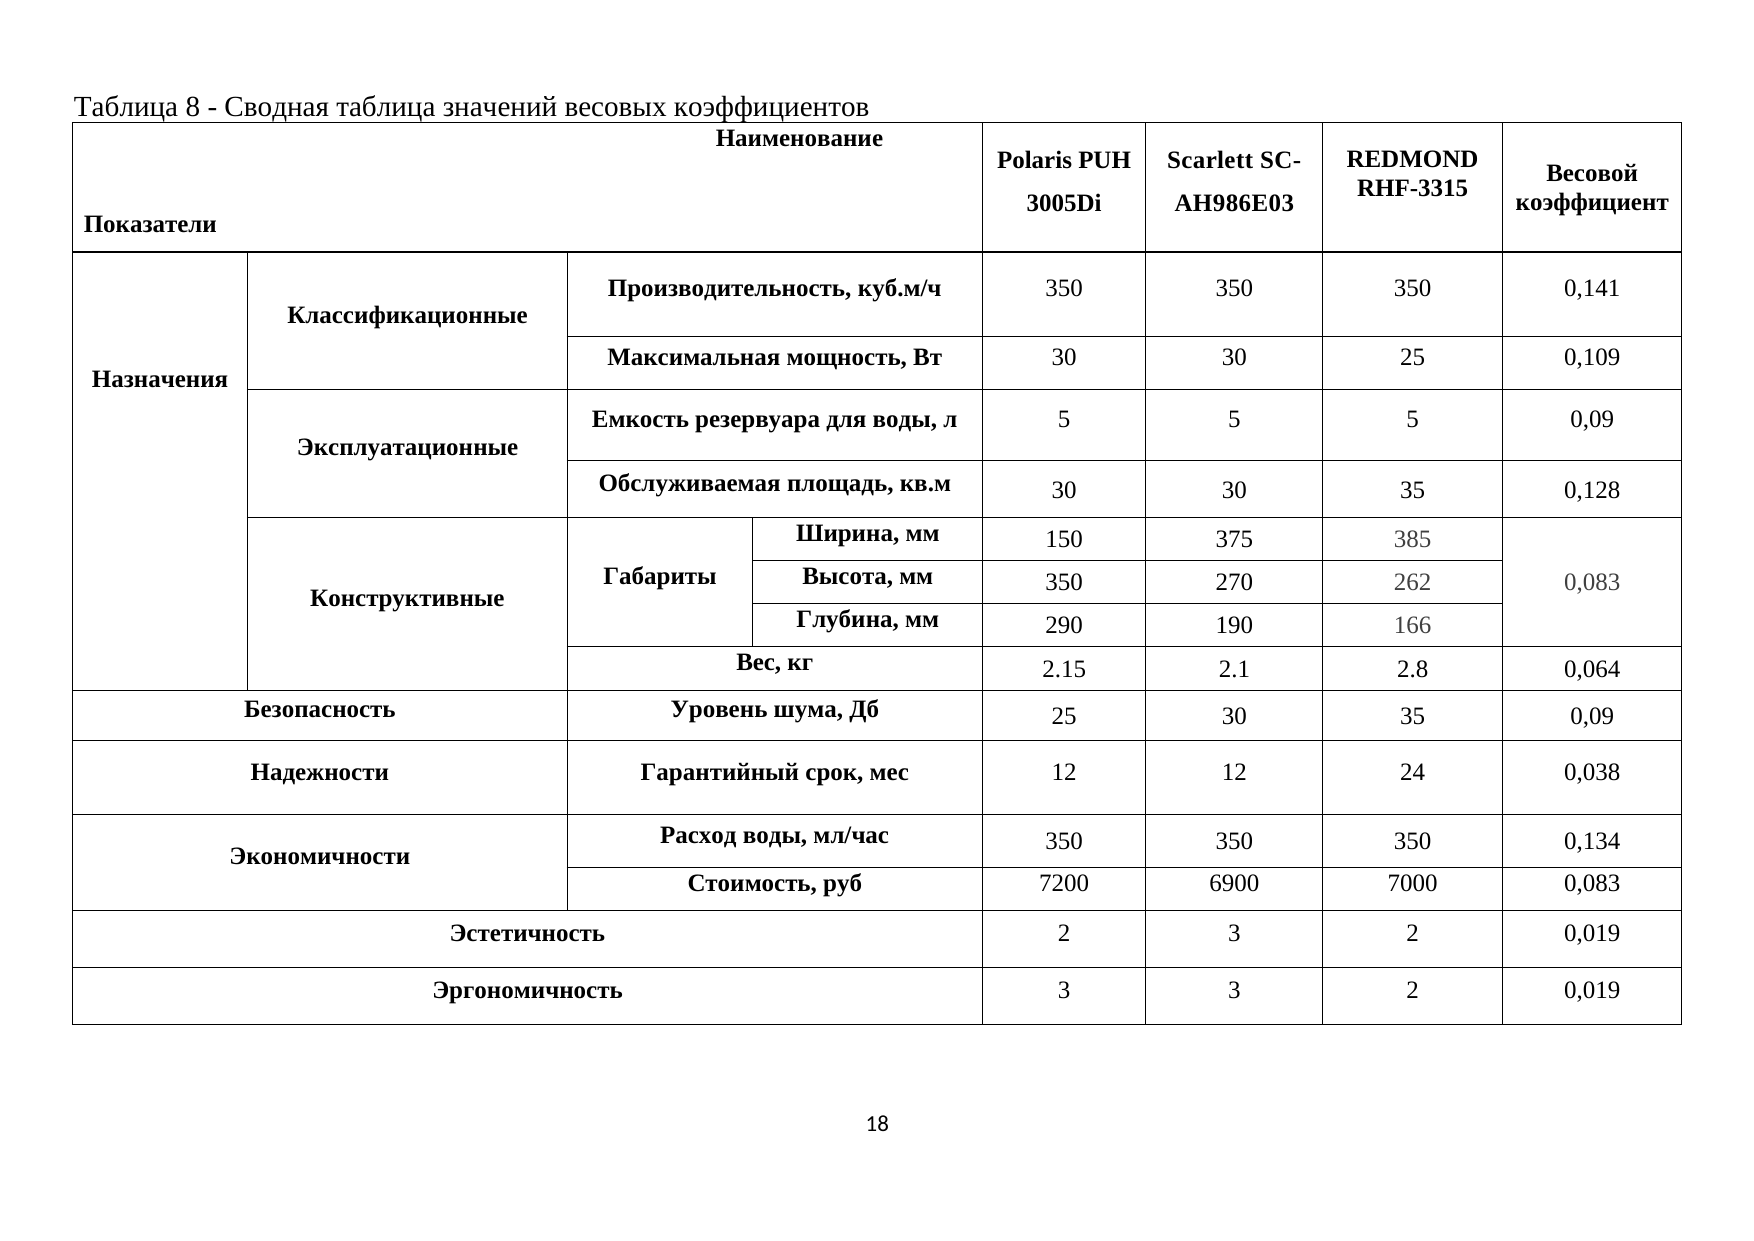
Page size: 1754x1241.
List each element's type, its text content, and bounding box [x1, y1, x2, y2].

table_cell 350 [983, 561, 1145, 603]
table_cell Экономичности [73, 815, 567, 910]
table_cell Назначения [73, 253, 247, 517]
table_cell 0,109 [1503, 337, 1681, 389]
table_cell 25 [983, 691, 1145, 740]
table_cell 24 [1323, 741, 1502, 814]
table_cell Производительность, куб.м/ч [568, 253, 982, 336]
table_cell 2.15 [983, 647, 1145, 690]
table_cell Конструктивные [248, 518, 567, 690]
table_cell 25 [1323, 337, 1502, 389]
table_header Весовой коэффициент [1503, 123, 1681, 251]
table_cell Расход воды, мл/час [568, 815, 982, 867]
table_cell 0,09 [1503, 390, 1681, 460]
table_cell 0,128 [1503, 461, 1681, 517]
table_cell 166 [1323, 604, 1502, 646]
table_cell Высота, мм [753, 561, 982, 603]
table_cell 0,019 [1503, 911, 1681, 967]
table_cell 35 [1323, 461, 1502, 517]
table_cell 7000 [1323, 868, 1502, 910]
table_header REDMOND RHF-3315 [1323, 123, 1502, 251]
table_cell 0,019 [1503, 968, 1681, 1024]
table_cell 385 [1323, 518, 1502, 560]
table_cell 0,083 [1503, 518, 1681, 646]
table_cell 0,064 [1503, 647, 1681, 690]
table_cell 30 [983, 461, 1145, 517]
table_cell 2 [1323, 911, 1502, 967]
table_cell Обслуживаемая площадь, кв.м [568, 461, 982, 517]
table_cell 5 [983, 390, 1145, 460]
table_cell 2 [1323, 968, 1502, 1024]
table_header Scarlett SC-AH986E03 [1146, 123, 1322, 251]
table_cell 290 [983, 604, 1145, 646]
table_cell 0,083 [1503, 868, 1681, 910]
table_cell Эргономичность [73, 968, 982, 1024]
table_cell Габариты [568, 518, 752, 646]
table_cell 0,141 [1503, 253, 1681, 336]
table_cell Классификационные [248, 253, 567, 389]
table_cell 150 [983, 518, 1145, 560]
table_cell 0,038 [1503, 741, 1681, 814]
table_cell 350 [1323, 815, 1502, 867]
table_cell 2.1 [1146, 647, 1322, 690]
table_cell Эстетичность [73, 911, 982, 967]
table_header Наименование Показатели [73, 123, 982, 251]
table_cell 35 [1323, 691, 1502, 740]
table_cell 5 [1323, 390, 1502, 460]
table_cell 30 [983, 337, 1145, 389]
table_cell Эксплуатационные [248, 390, 567, 517]
table_cell 350 [1146, 253, 1322, 336]
table_cell 2.8 [1323, 647, 1502, 690]
table_cell [73, 517, 247, 690]
table_cell 30 [1146, 461, 1322, 517]
table_cell 190 [1146, 604, 1322, 646]
table_cell 0,134 [1503, 815, 1681, 867]
table_cell Безопасность [73, 691, 567, 740]
table_cell 375 [1146, 518, 1322, 560]
table_cell Ширина, мм [753, 518, 982, 560]
table_cell Глубина, мм [753, 604, 982, 646]
table_cell 3 [1146, 911, 1322, 967]
table_cell Максимальная мощность, Вт [568, 337, 982, 389]
table_cell 2 [983, 911, 1145, 967]
table_cell 30 [1146, 337, 1322, 389]
table_cell 3 [983, 968, 1145, 1024]
table_cell Стоимость, руб [568, 868, 982, 910]
table_cell Емкость резервуара для воды, л [568, 390, 982, 460]
table_cell 350 [1323, 253, 1502, 336]
table_cell 5 [1146, 390, 1322, 460]
table_cell 30 [1146, 691, 1322, 740]
table_cell 270 [1146, 561, 1322, 603]
table_cell 3 [1146, 968, 1322, 1024]
table_cell 12 [1146, 741, 1322, 814]
table_header Polaris PUH 3005Di [983, 123, 1145, 251]
table_cell 6900 [1146, 868, 1322, 910]
table_cell 262 [1323, 561, 1502, 603]
table_cell Гарантийный срок, мес [568, 741, 982, 814]
table_cell 350 [983, 815, 1145, 867]
table_cell Вес, кг [568, 647, 982, 690]
table_cell 350 [983, 253, 1145, 336]
table_cell Уровень шума, Дб [568, 691, 982, 740]
table_cell 12 [983, 741, 1145, 814]
table_cell Надежности [73, 741, 567, 814]
table_cell 7200 [983, 868, 1145, 910]
table_cell 0,09 [1503, 691, 1681, 740]
table_cell 350 [1146, 815, 1322, 867]
